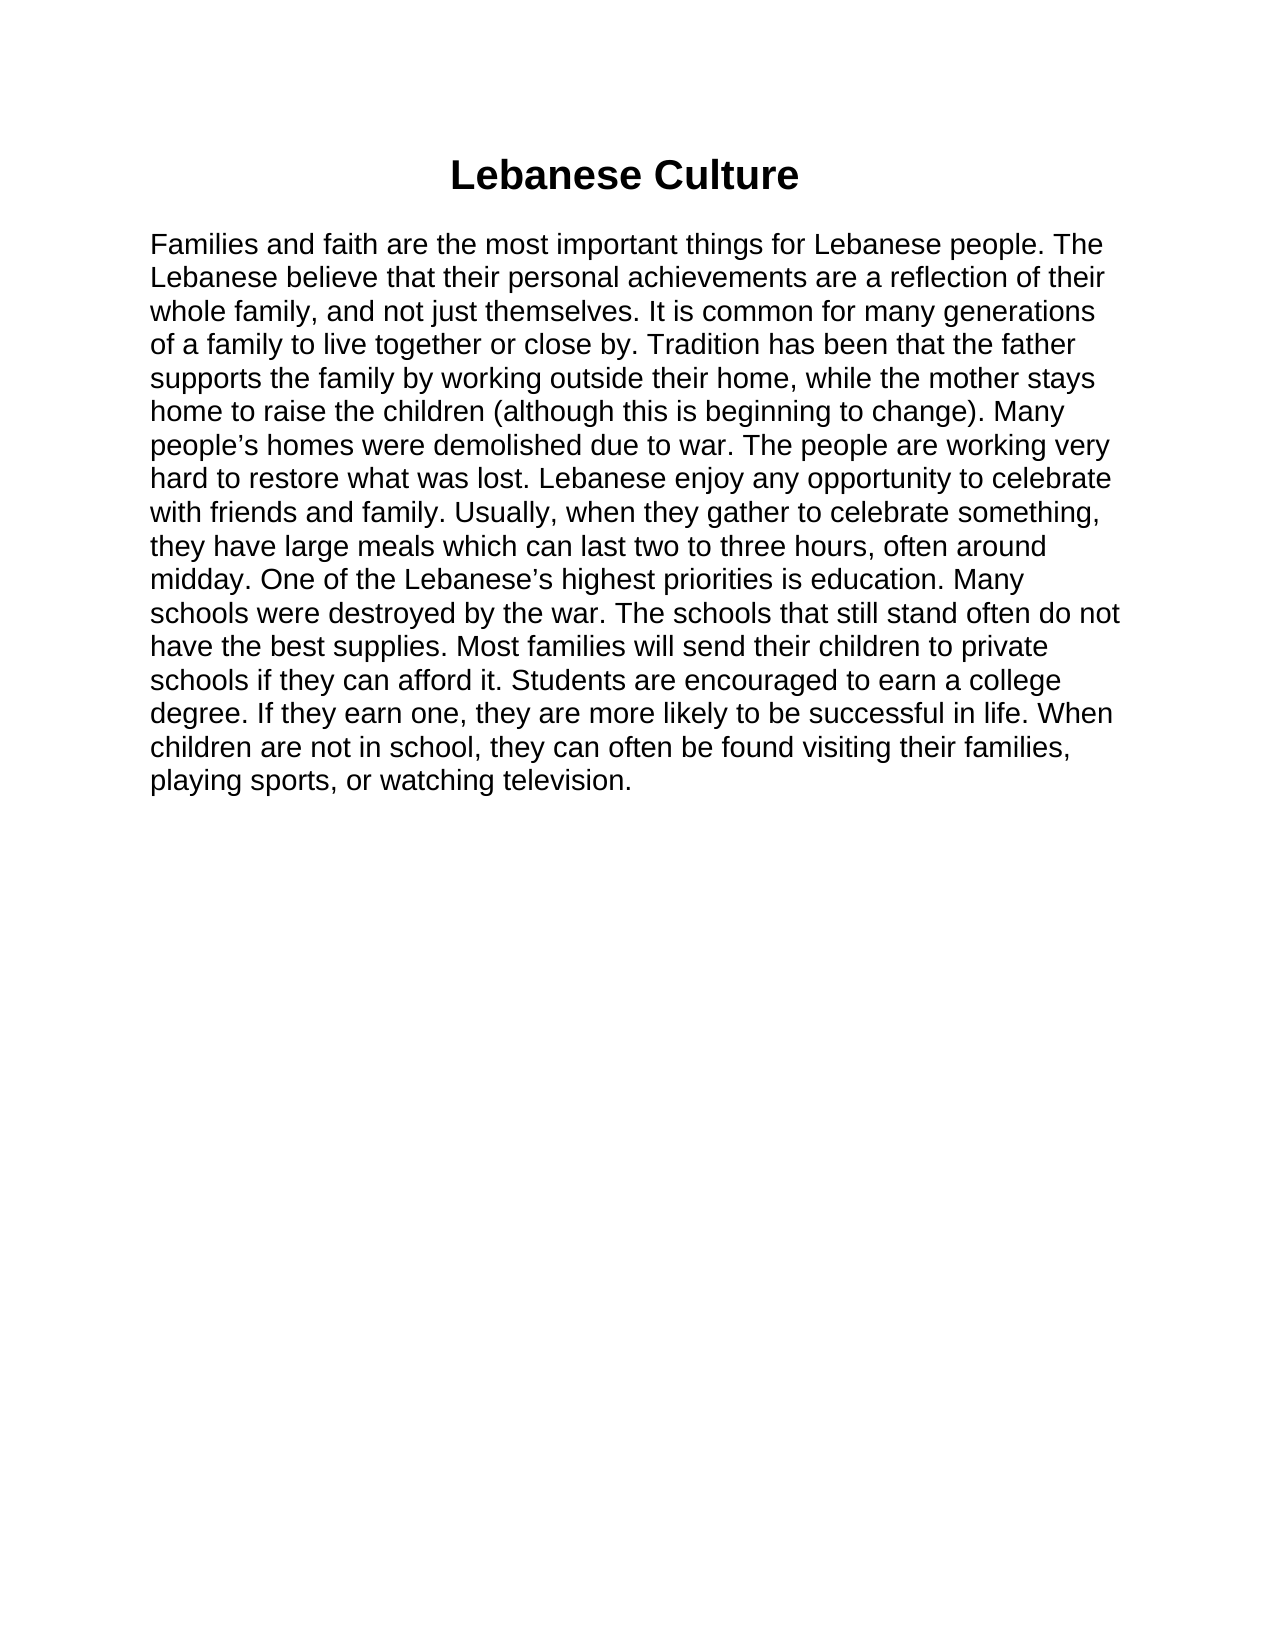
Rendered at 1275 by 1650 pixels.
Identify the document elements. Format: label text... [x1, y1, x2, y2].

text Families and faith are the most important things for Lebanese people. The Lebanese believe that their personal achievements are a reflection of their whole family, and not just themselves. It is common for many generations of a family to live together or close by. Tradition has been that the father supports the family by working outside their home, while the mother stays home to raise the children (although this is beginning to change). Many people’s homes were demolished due to war. The people are working very hard to restore what was lost. Lebanese enjoy any opportunity to celebrate with friends and family. Usually, when they gather to celebrate something, they have large meals which can last two to three hours, often around midday. One of the Lebanese’s highest priorities is education. Many schools were destroyed by the war. The schools that still stand often do not have the best supplies. Most families will send their children to private schools if they can afford it. Students are encouraged to earn a college degree. If they earn one, they are more likely to be successful in life. When children are not in school, they can often be found visiting their families, playing sports, or watching television. [150, 227, 1125, 797]
text Lebanese Culture [375, 150, 1125, 198]
